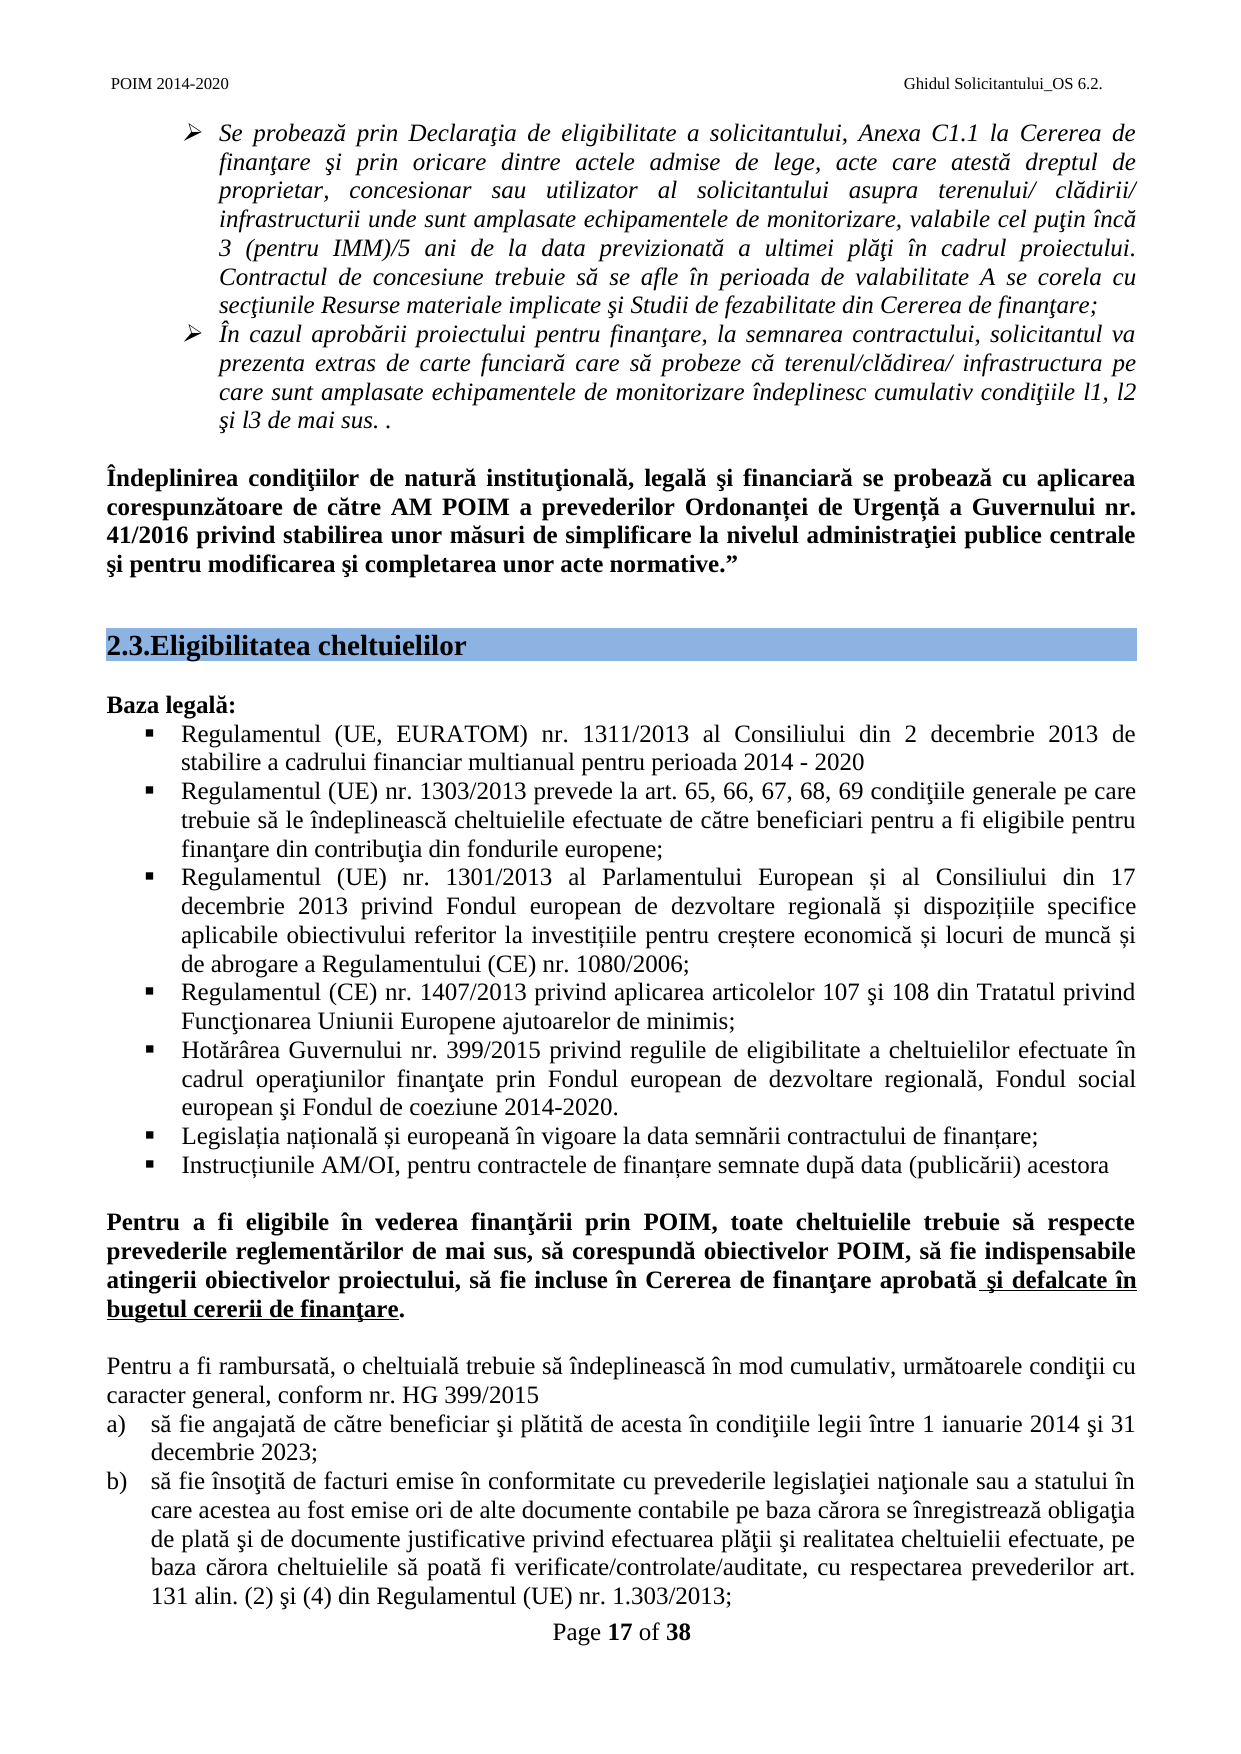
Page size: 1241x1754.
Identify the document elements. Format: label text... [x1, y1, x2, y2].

list să fie angajată de către beneficiar şi plătită de acesta în condiţiile legii între 1 ianuarie 2014 şi 31 decembrie 2023; [106, 1409, 1137, 1466]
text Pentru a fi eligibile în vederea finanţării prin POIM, toate cheltuielile trebuie să respecte prevederile reglementărilor de mai sus, să corespundă obiectivelor POIM, să fie indispensabile atingerii obiectivelor proiectului, să fie incluse în Cererea de finanţare aprobată şi defalcate în bugetul cererii de finanţare. [106, 1207, 1137, 1322]
text Baza legală: [106, 690, 1137, 719]
list Hotărârea Guvernului nr. 399/2015 privind regulile de eligibilitate a cheltuielilor efectuate în cadrul operaţiunilor finanţate prin Fondul european de dezvoltare regională, Fondul social european şi Fondul de coeziune 2014-2020. [144, 1035, 1137, 1121]
list Legislația națională și europeană în vigoare la data semnării contractului de finanțare; [144, 1121, 1137, 1150]
list Regulamentul (CE) nr. 1407/2013 privind aplicarea articolelor 107 şi 108 din Tratatul privind Funcţionarea Uniunii Europene ajutoarelor de minimis; [143, 977, 1137, 1035]
list Se probează prin Declaraţia de eligibilitate a solicitantului, Anexa C1.1 la Cererea de finanţare şi prin oricare dintre actele admise de lege, acte care atestă dreptul de proprietar, concesionar sau utilizator al solicitantului asupra terenului/ clădirii/ infrastructurii unde sunt amplasate echipamentele de monitorizare, valabile cel puţin încă 3 (pentru IMM)/5 ani de la data previzionată a ultimei plăţi în cadrul proiectului. Contractul de concesiune trebuie să se afle în perioada de valabilitate A se corela cu secţiunile Resurse materiale implicate şi Studii de fezabilitate din Cererea de finanţare; [181, 118, 1137, 319]
subtitle 2.3.Eligibilitatea cheltuielilor [106, 628, 1137, 661]
list Îndeplinirea condiţiilor de natură instituţională, legală şi financiară se probează cu aplicarea corespunzătoare de către AM POIM a prevederilor Ordonanței de Urgență a Guvernului nr. 41/2016 privind stabilirea unor măsuri de simplificare la nivelul administraţiei publice centrale şi pentru modificarea şi completarea unor acte normative.” [106, 463, 1137, 578]
text Pentru a fi rambursată, o cheltuială trebuie să îndeplinească în mod cumulativ, următoarele condiţii cu caracter general, conform nr. HG 399/2015 [106, 1351, 1137, 1409]
list Regulamentul (UE, EURATOM) nr. 1311/2013 al Consiliului din 2 decembrie 2013 de stabilire a cadrului financiar multianual pentru perioada 2014 - 2020 [143, 719, 1137, 776]
list În cazul aprobării proiectului pentru finanţare, la semnarea contractului, solicitantul va prezenta extras de carte funciară care să probeze că terenul/clădirea/ infrastructura pe care sunt amplasate echipamentele de monitorizare îndeplinesc cumulativ condiţiile l1, l2 şi l3 de mai sus. . [181, 319, 1137, 434]
list Regulamentul (UE) nr. 1303/2013 prevede la art. 65, 66, 67, 68, 69 condiţiile generale pe care trebuie să le îndeplinească cheltuielile efectuate de către beneficiari pentru a fi eligibile pentru finanţare din contribuţia din fondurile europene; [143, 776, 1137, 862]
list Regulamentul (UE) nr. 1301/2013 al Parlamentului European și al Consiliului din 17 decembrie 2013 privind Fondul european de dezvoltare regională și dispozițiile specifice aplicabile obiectivului referitor la investițiile pentru creștere economică și locuri de muncă și de abrogare a Regulamentului (CE) nr. 1080/2006; [143, 862, 1137, 977]
list să fie însoţită de facturi emise în conformitate cu prevederile legislaţiei naţionale sau a statului în care acestea au fost emise ori de alte documente contabile pe baza cărora se înregistrează obligaţia de plată şi de documente justificative privind efectuarea plăţii şi realitatea cheltuielii efectuate, pe baza cărora cheltuielile să poată fi verificate/controlate/auditate, cu respectarea prevederilor art. 131 alin. (2) şi (4) din Regulamentul (UE) nr. 1.303/2013; [106, 1466, 1137, 1610]
list Instrucțiunile AM/OI, pentru contractele de finanțare semnate după data (publicării) acestora [144, 1150, 1137, 1179]
